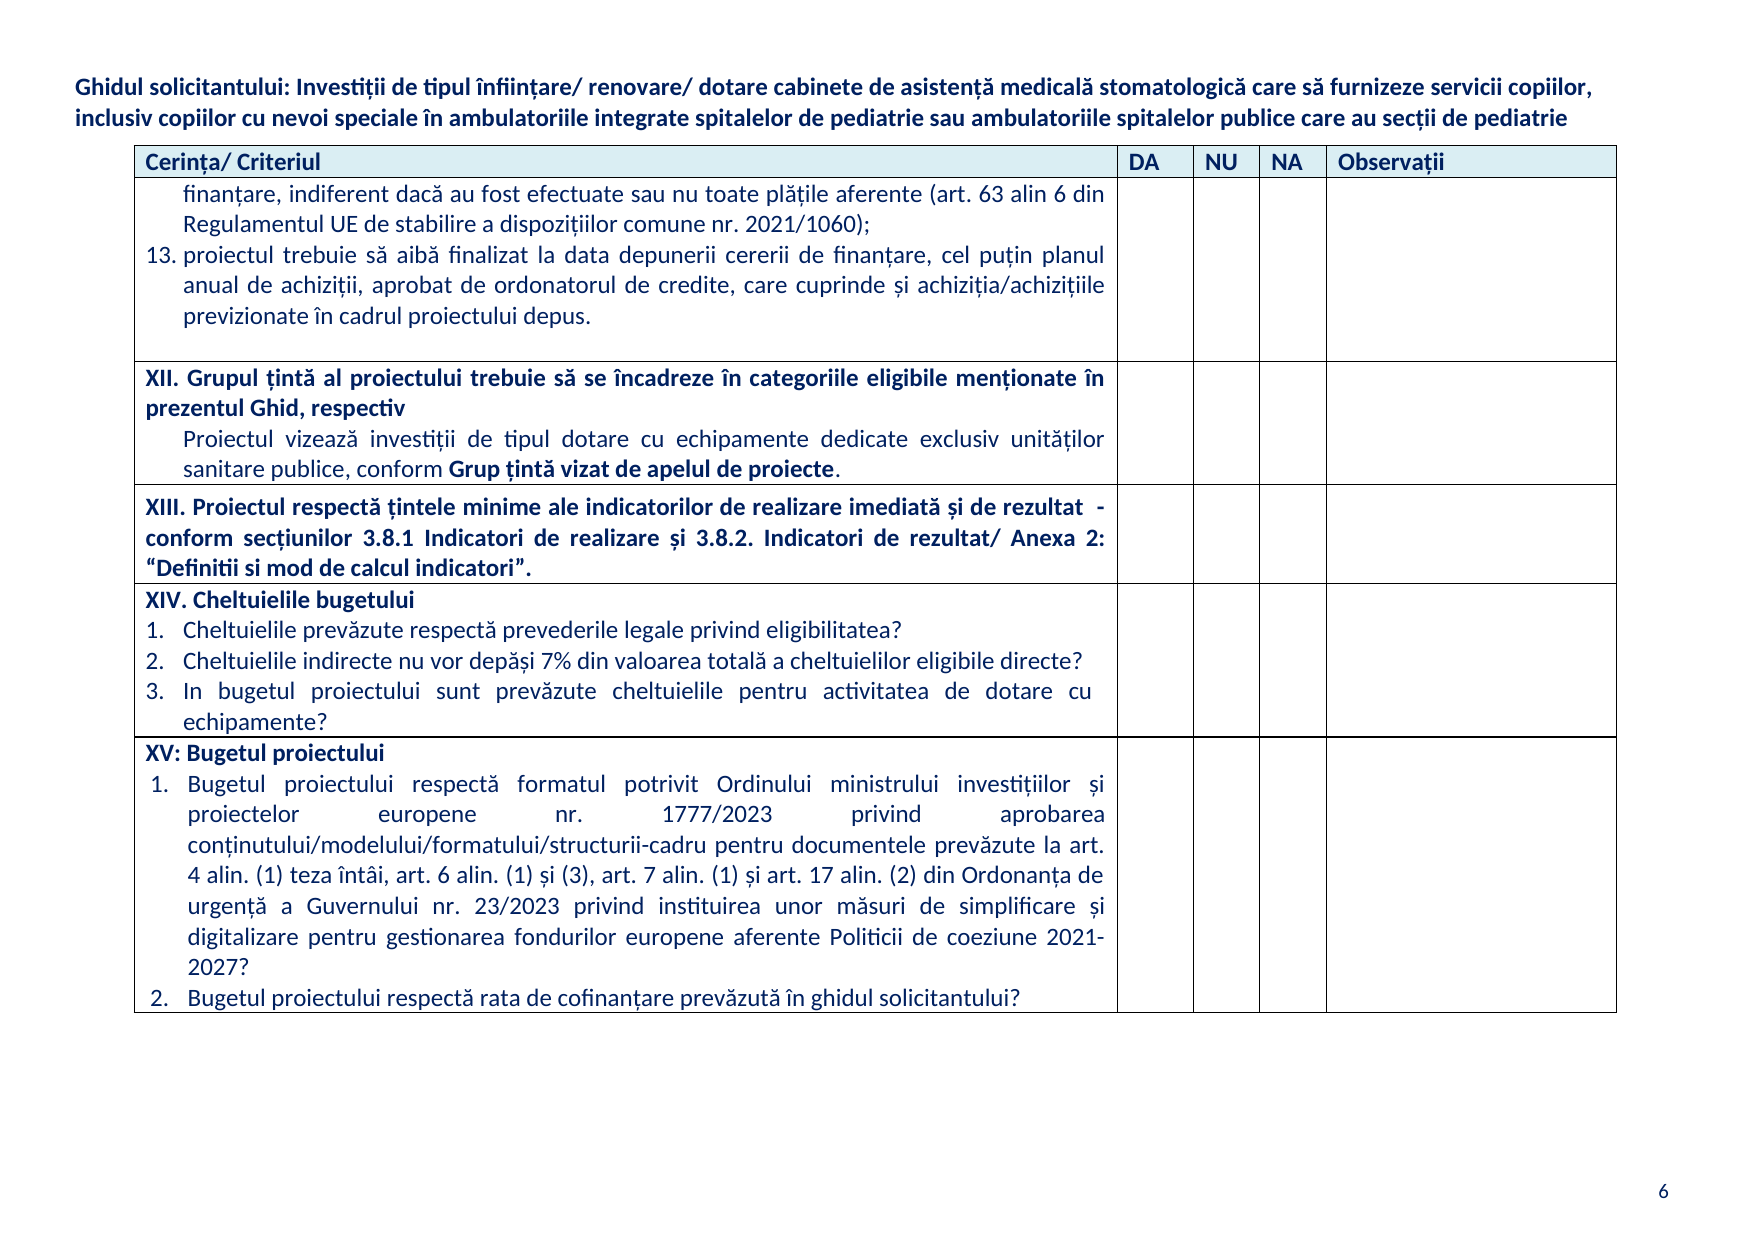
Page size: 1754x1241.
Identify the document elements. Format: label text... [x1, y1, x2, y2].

table_cell [1327, 485, 1616, 583]
table_cell XII. Grupul țintă al proiectului trebuie să se încadreze în categoriile eligibile menționate în prezentul Ghid, respectiv Proiectul vizează investiții de tipul dotare cu echipamente dedicate exclusiv unităților sanitare publice, conform Grup țintă vizat de apelul de proiecte. [135, 362, 1117, 484]
table_cell [1260, 178, 1326, 361]
table_cell [1260, 584, 1326, 736]
table_cell [1194, 178, 1259, 361]
table_header NU [1194, 146, 1259, 177]
table_cell [1118, 485, 1193, 583]
table_cell [1327, 584, 1616, 736]
table_cell XIII. Proiectul respectă țintele minime ale indicatorilor de realizare imediată și de rezultat - conform secțiunilor 3.8.1 Indicatori de realizare și 3.8.2. Indicatori de rezultat/ Anexa 2: “Definitii si mod de calcul indicatori”. [135, 485, 1117, 583]
table_cell [1118, 584, 1193, 736]
table_header Observații [1327, 146, 1616, 177]
table_cell [1118, 362, 1193, 484]
table_cell [1327, 738, 1616, 1012]
table_cell [1260, 362, 1326, 484]
table_cell [1327, 362, 1616, 484]
table_cell [1194, 362, 1259, 484]
table_cell [1194, 485, 1259, 583]
table_header Cerința/ Criteriul [135, 146, 1117, 177]
table_cell XV: Bugetul proiectului Bugetul proiectului respectă formatul potrivit Ordinului ministrului investițiilor și proiectelor europene nr. 1777/2023 privind aprobarea conținutului/modelului/formatului/structurii-cadru pentru documentele prevăzute la art. 4 alin. (1) teza întâi, art. 6 alin. (1) și (3), art. 7 alin. (1) și art. 17 alin. (2) din Ordonanța de urgență a Guvernului nr. 23/2023 privind instituirea unor măsuri de simplificare și digitalizare pentru gestionarea fondurilor europene aferente Politicii de coeziune 2021-2027? Bugetul proiectului respectă rata de cofinanțare prevăzută în ghidul solicitantului? [135, 738, 1117, 1012]
table_cell [1260, 738, 1326, 1012]
table_cell [1327, 178, 1616, 361]
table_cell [135, 178, 1117, 361]
table_cell [1194, 584, 1259, 736]
table_cell [1260, 485, 1326, 583]
table_cell XIV. Cheltuielile bugetului Cheltuielile prevăzute respectă prevederile legale privind eligibilitatea? Cheltuielile indirecte nu vor depăși 7% din valoarea totală a cheltuielilor eligibile directe? In bugetul proiectului sunt prevăzute cheltuielile pentru activitatea de dotare cu echipamente? [135, 584, 1117, 736]
table_header DA [1118, 146, 1193, 177]
table_cell [1194, 738, 1259, 1012]
table_header NA [1260, 146, 1326, 177]
table_cell [1118, 738, 1193, 1012]
table_cell [1118, 178, 1193, 361]
